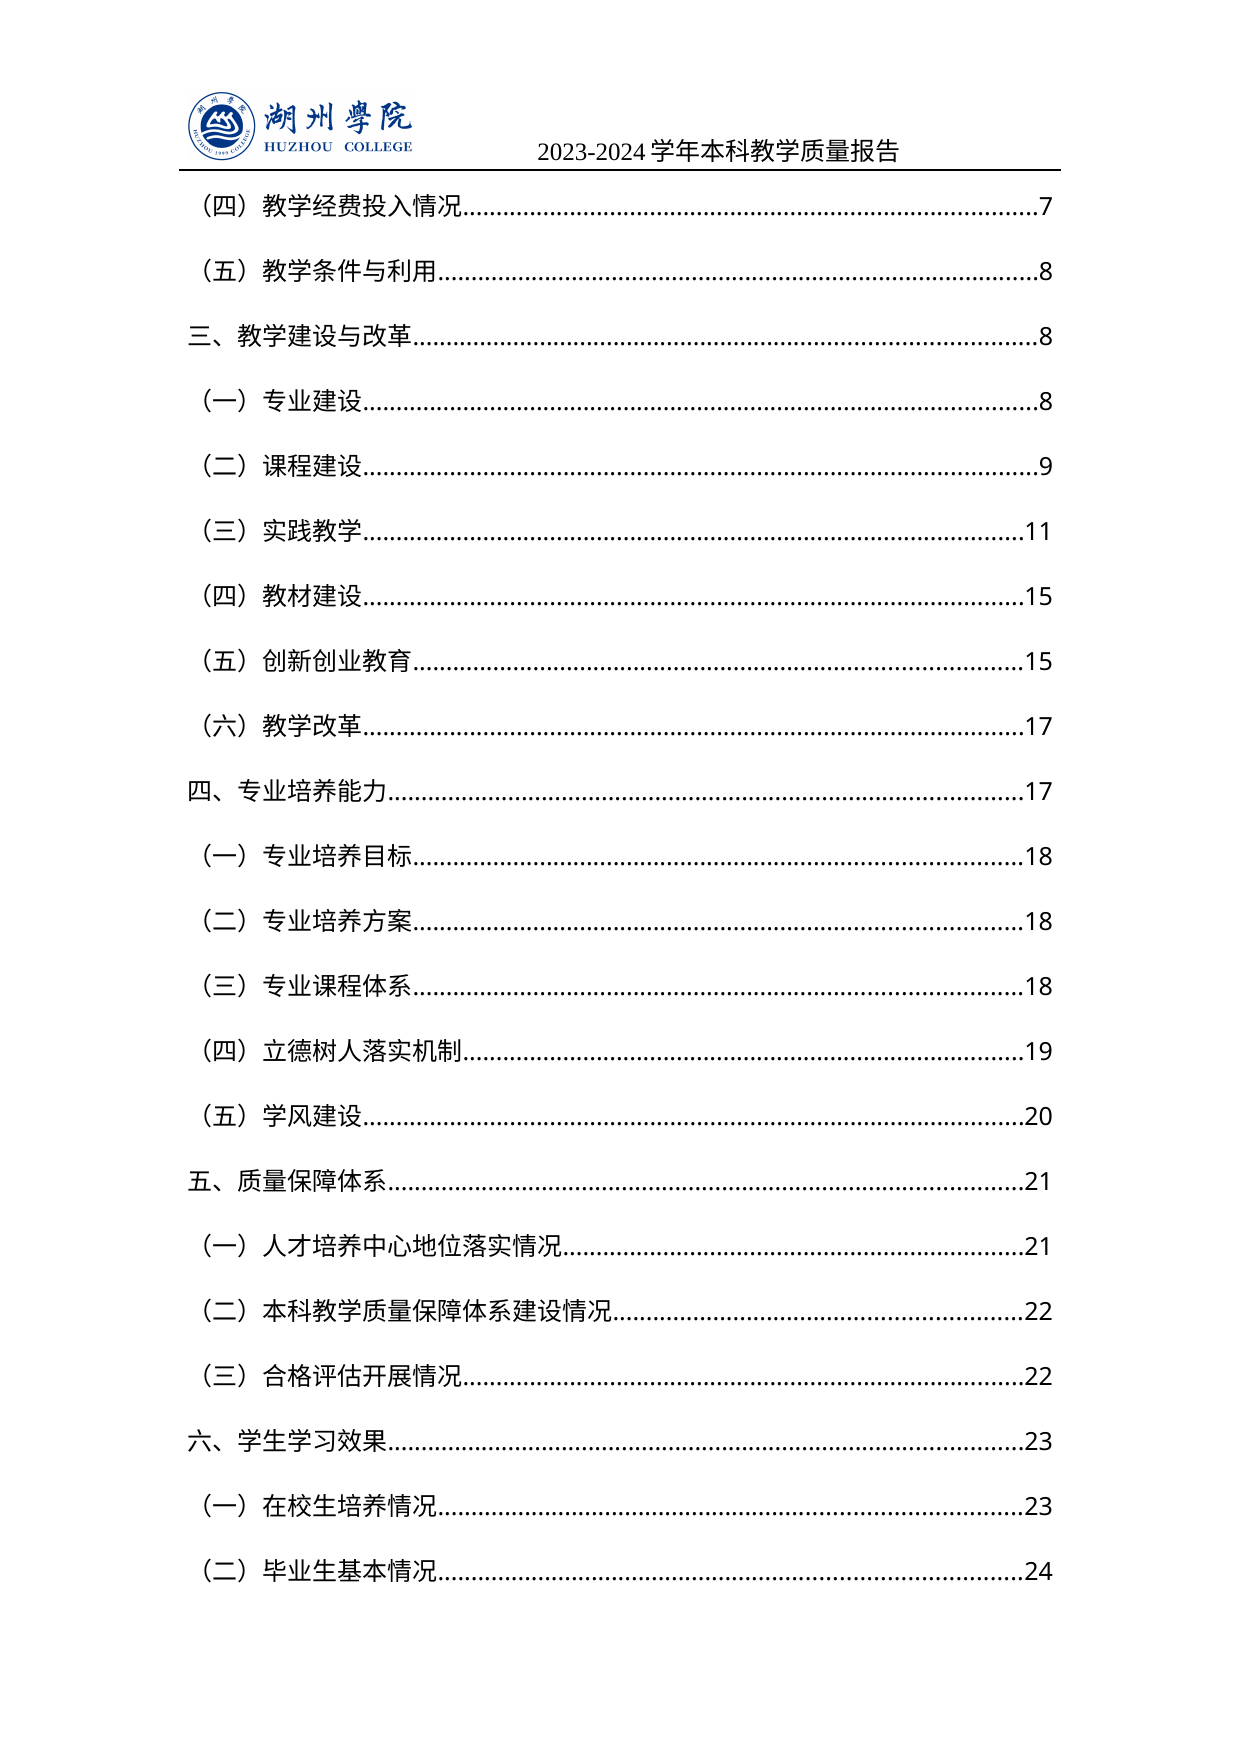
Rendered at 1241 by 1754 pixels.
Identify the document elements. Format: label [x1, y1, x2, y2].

picture [187, 90, 415, 161]
